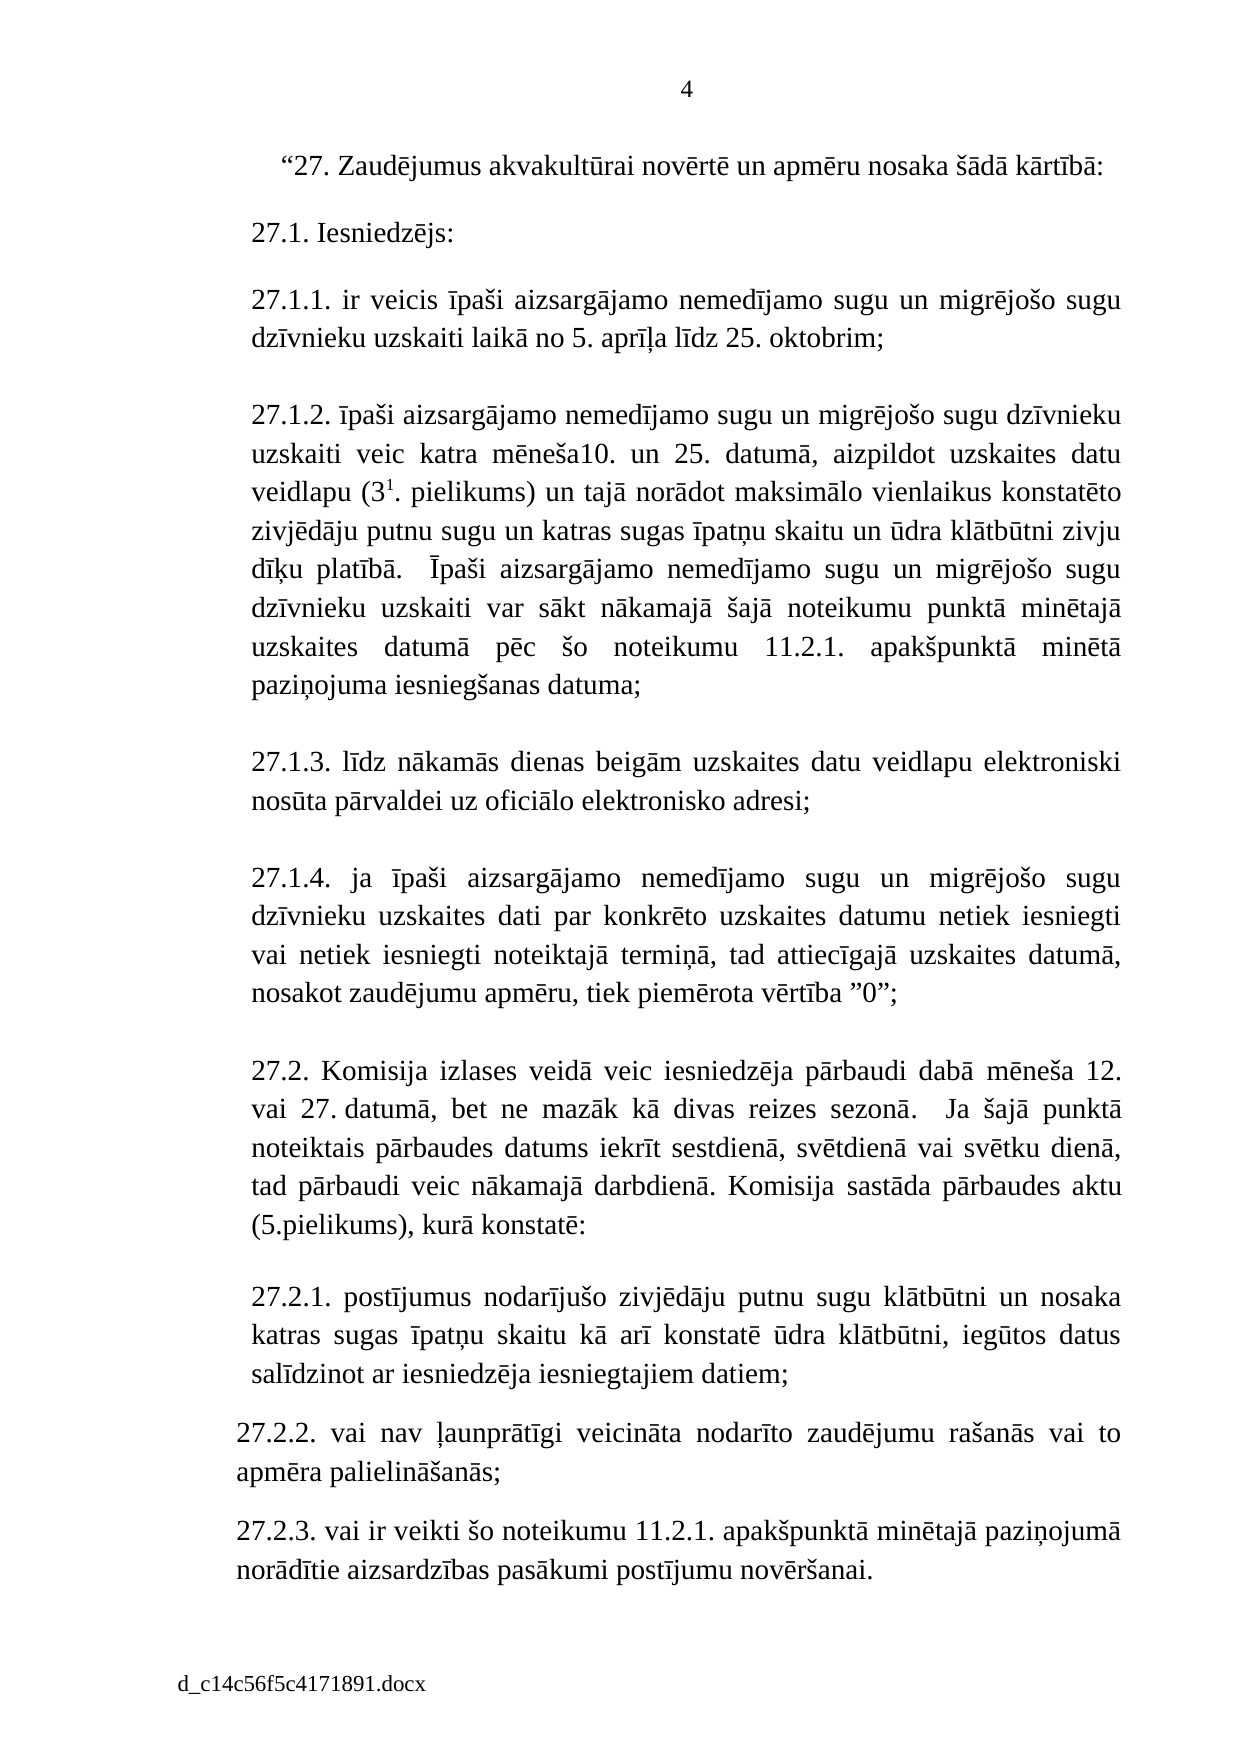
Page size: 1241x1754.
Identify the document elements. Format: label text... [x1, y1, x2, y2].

list 27.2.2. vai nav ļaunprātīgi veicināta nodarīto zaudējumu rašanās vai to apmēra palielināšanās; [236, 1415, 1122, 1487]
text 27.1.2. īpaši aizsargājamo nemedījamo sugu un migrējošo sugu dzīvnieku uzskaiti veic katra mēneša10. un 25. datumā, aizpildot uzskaites datu veidlapu (31. pielikums) un tajā norādot maksimālo vienlaikus konstatēto zivjēdāju putnu sugu un katras sugas īpatņu skaitu un ūdra klātbūtni zivju dīķu platībā. Īpaši aizsargājamo nemedījamo sugu un migrējošo sugu dzīvnieku uzskaiti var sākt nākamajā šajā noteikumu punktā minētajā uzskaites datumā pēc šo noteikumu 11.2.1. apakšpunktā minētā paziņojuma iesniegšanas datuma; [251, 397, 1122, 701]
text 27.2. Komisija izlases veidā veic iesniedzēja pārbaudi dabā mēneša 12. vai 27. datumā, bet ne mazāk kā divas reizes sezonā. Ja šajā punktā noteiktais pārbaudes datums iekrīt sestdienā, svētdienā vai svētku dienā, tad pārbaudi veic nākamajā darbdienā. Komisija sastāda pārbaudes aktu (5.pielikums), kurā konstatē: [251, 1053, 1122, 1240]
list 27.2.3. vai ir veikti šo noteikumu 11.2.1. apakšpunktā minētajā paziņojumā norādītie aizsardzības pasākumi postījumu novēršanai. [236, 1513, 1122, 1585]
text 27.1.4. ja īpaši aizsargājamo nemedījamo sugu un migrējošo sugu dzīvnieku uzskaites dati par konkrēto uzskaites datumu netiek iesniegti vai netiek iesniegti noteiktajā termiņā, tad attiecīgajā uzskaites datumā, nosakot zaudējumu apmēru, tiek piemērota vērtība ”0”; [251, 860, 1122, 1009]
text 27.1. Iesniedzējs: [251, 215, 1122, 248]
text 27.1.3. līdz nākamās dienas beigām uzskaites datu veidlapu elektroniski nosūta pārvaldei uz oficiālo elektronisko adresi; [251, 744, 1122, 816]
text “27. Zaudējumus akvakultūrai novērtē un apmēru nosaka šādā kārtībā: [281, 148, 1122, 181]
text 27.1.1. ir veicis īpaši aizsargājamo nemedījamo sugu un migrējošo sugu dzīvnieku uzskaiti laikā no 5. aprīļa līdz 25. oktobrim; [251, 282, 1122, 354]
list 27.2.1. postījumus nodarījušo zivjēdāju putnu sugu klātbūtni un nosaka katras sugas īpatņu skaitu kā arī konstatē ūdra klātbūtni, iegūtos datus salīdzinot ar iesniedzēja iesniegtajiem datiem; [251, 1279, 1122, 1389]
